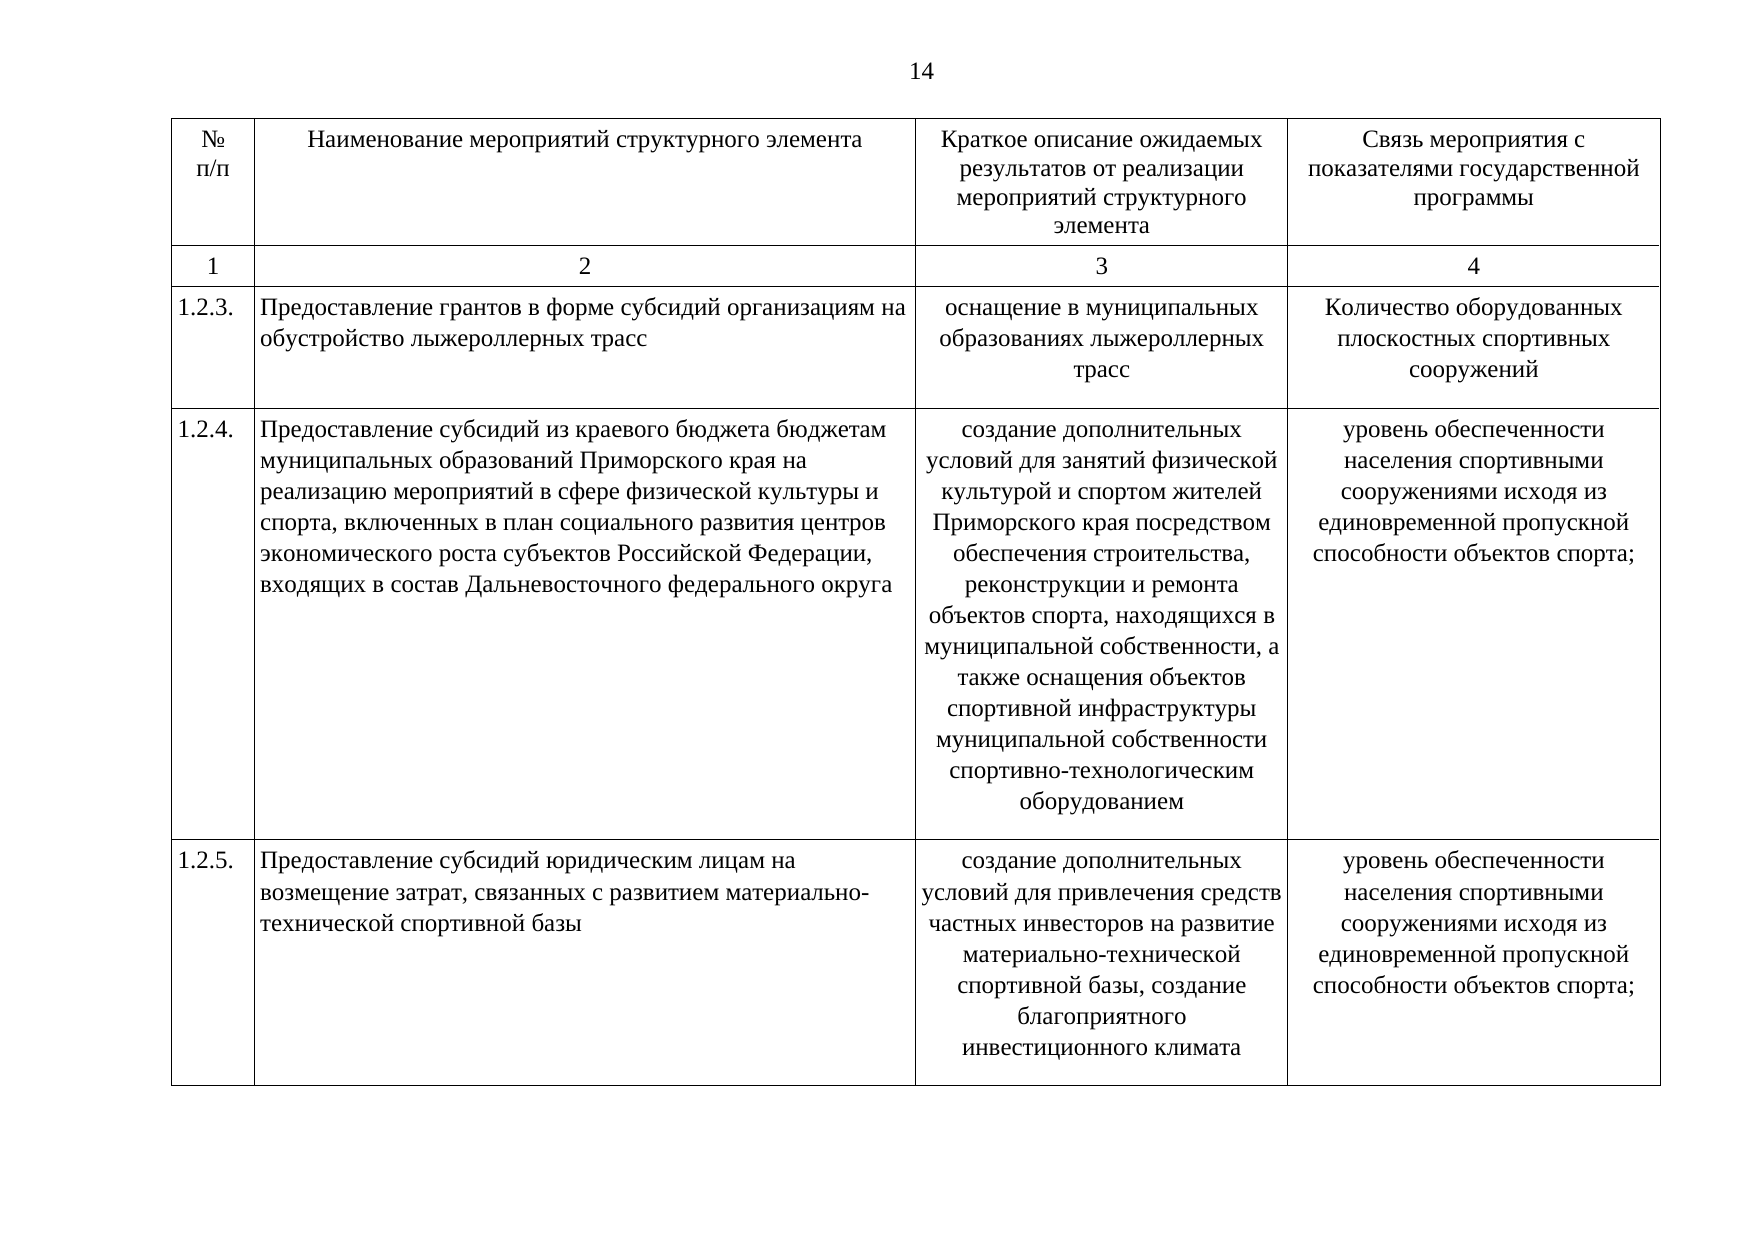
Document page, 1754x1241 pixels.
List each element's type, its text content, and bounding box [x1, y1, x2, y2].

table_cell оснащение в муниципальных образованиях лыжероллерных трасс [916, 287, 1287, 407]
table_cell 1.2.3. [172, 287, 254, 407]
table_cell уровень обеспеченности населения спортивными сооружениями исходя из единовременной пропускной способности объектов спорта; [1288, 408, 1660, 839]
table_cell 1.2.4. [172, 409, 254, 839]
table_cell 3 [916, 246, 1287, 286]
table_cell 4 [1288, 245, 1660, 286]
table_cell 1.2.5. [172, 840, 254, 1085]
table_cell Количество оборудованных плоскостных спортивных сооружений [1288, 286, 1660, 407]
table_cell Предоставление грантов в форме субсидий организациям на обустройство лыжероллерных трасс [255, 287, 915, 407]
table_cell уровень обеспеченности населения спортивными сооружениями исходя из единовременной пропускной способности объектов спорта; [1288, 839, 1660, 1085]
table_cell Предоставление субсидий из краевого бюджета бюджетам муниципальных образований Приморского края на реализацию мероприятий в сфере физической культуры и спорта, включенных в план социального развития центров экономического роста субъектов Российской Федерации, входящих в состав Дальневосточного федерального округа [255, 409, 915, 839]
table_header Краткое описание ожидаемых результатов от реализации мероприятий структурного элемента [916, 119, 1287, 245]
table_header Наименование мероприятий структурного элемента [255, 119, 915, 245]
table_cell 1 [172, 246, 254, 286]
table_cell 2 [255, 246, 915, 286]
table_cell создание дополнительных условий для привлечения средств частных инвесторов на развитие материально-технической спортивной базы, создание благоприятного инвестиционного климата [916, 840, 1287, 1085]
table_cell Предоставление субсидий юридическим лицам на возмещение затрат, связанных с развитием материально-технической спортивной базы [255, 840, 915, 1085]
table_header № п/п [172, 119, 254, 245]
table_cell создание дополнительных условий для занятий физической культурой и спортом жителей Приморского края посредством обеспечения строительства, реконструкции и ремонта объектов спорта, находящихся в муниципальной собственности, а также оснащения объектов спортивной инфраструктуры муниципальной собственности спортивно-технологическим оборудованием [916, 409, 1287, 839]
table_header Связь мероприятия с показателями государственной программы [1288, 119, 1660, 245]
